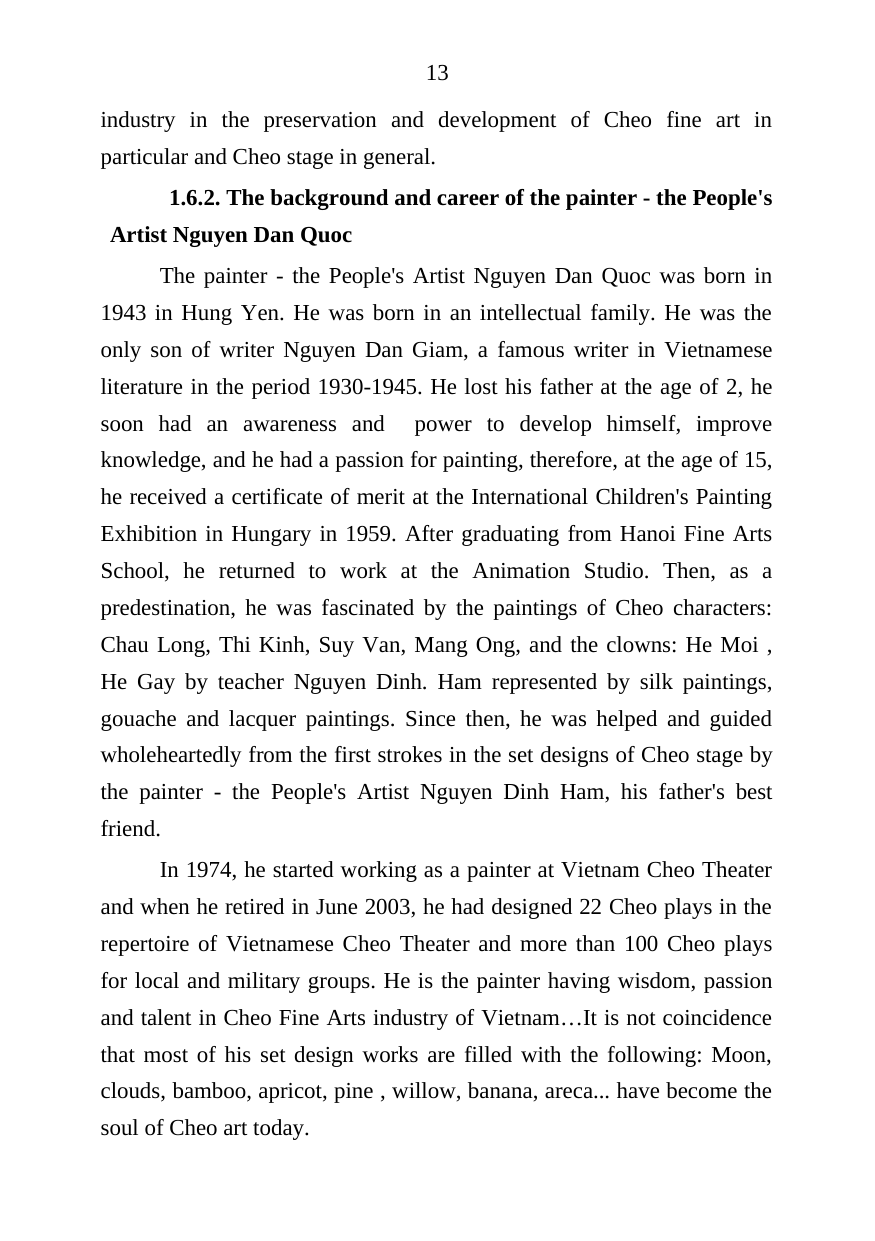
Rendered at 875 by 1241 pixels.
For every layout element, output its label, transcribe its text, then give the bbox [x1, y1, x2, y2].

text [100, 106, 774, 169]
text 1.6.2. The background and career of the painter - the People's Artist Nguyen Dan Quoc [110, 184, 774, 247]
text The painter - the People's Artist Nguyen Dan Quoc was born in 1943 in Hung Yen. He was born in an intellectual family. He was the only son of writer Nguyen Dan Giam, a famous writer in Vietnamese literature in the period 1930-1945. He lost his father at the age of 2, he soon had an awareness and power to develop himself, improve knowledge, and he had a passion for painting, therefore, at the age of 15, he received a certificate of merit at the International Children's Painting Exhibition in Hungary in 1959. After graduating from Hanoi Fine Arts School, he returned to work at the Animation Studio. Then, as a predestination, he was fascinated by the paintings of Cheo characters: Chau Long, Thi Kinh, Suy Van, Mang Ong, and the clowns: He Moi , He Gay by teacher Nguyen Dinh. Ham represented by silk paintings, gouache and lacquer paintings. Since then, he was helped and guided wholeheartedly from the first strokes in the set designs of Cheo stage by the painter - the People's Artist Nguyen Dinh Ham, his father's best friend. [100, 262, 774, 842]
text In 1974, he started working as a painter at Vietnam Cheo Theater and when he retired in June 2003, he had designed 22 Cheo plays in the repertoire of Vietnamese Cheo Theater and more than 100 Cheo plays for local and military groups. He is the painter having wisdom, passion and talent in Cheo Fine Arts industry of Vietnam…It is not coincidence that most of his set design works are filled with the following: Moon, clouds, bamboo, apricot, pine , willow, banana, areca... have become the soul of Cheo art today. [100, 856, 774, 1141]
